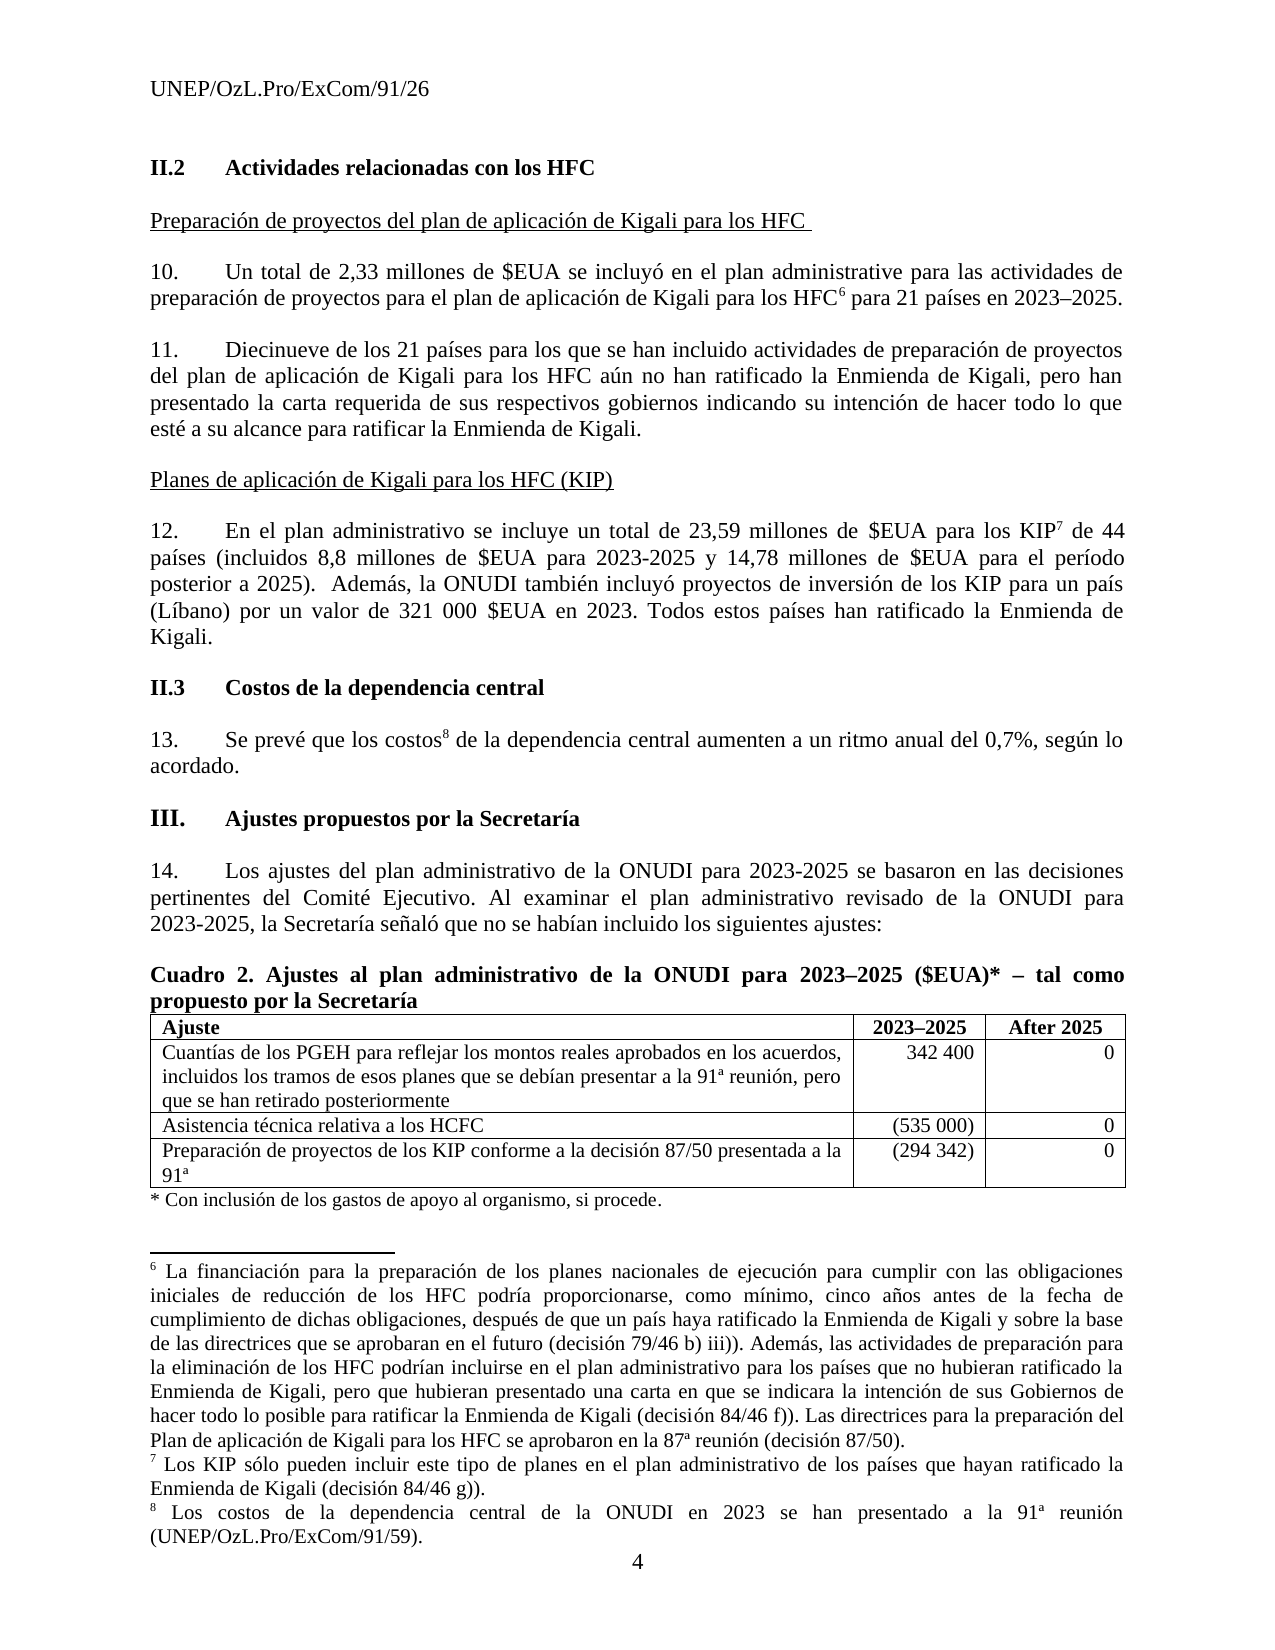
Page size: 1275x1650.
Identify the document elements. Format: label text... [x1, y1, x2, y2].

subtitle Los ajustes del plan administrativo de la ONUDI para 2023-2025 se basaron en las decisiones pertinentes del Comité Ejecutivo. Al examinar el plan administrativo revisado de la ONUDI para 2023-2025, la Secretaría señaló que no se habían incluido los siguientes ajustes: [150, 857, 1125, 936]
subtitle Se prevé que los costos de la dependencia central aumenten a un ritmo anual del 0,7%, según lo acordado. [150, 726, 1125, 778]
text III. Ajustes propuestos por la Secretaría [150, 803, 1125, 832]
subtitle II.3 Costos de la dependencia central [150, 674, 1125, 701]
subtitle Un total de 2,33 millones de $EUA se incluyó en el plan administrative para las actividades de preparación de proyectos para el plan de aplicación de Kigali para los HFC para 21 países en 2023–2025. [150, 258, 1125, 311]
table_header After 2025 [986, 1015, 1125, 1039]
table_cell Preparación de proyectos de los KIP conforme a la decisión 87/50 presentada a la 91ª [151, 1139, 853, 1187]
text Cuadro 2. Ajustes al plan administrativo de la ONUDI para 2023–2025 ($EUA)* – tal como propuesto por la Secretaría [150, 961, 1125, 1014]
table_cell Cuantías de los PGEH para reflejar los montos reales aprobados en los acuerdos, incluidos los tramos de esos planes que se debían presentar a la 91ª reunión, pero que se han retirado posteriormente [151, 1040, 853, 1112]
subtitle En el plan administrativo se incluye un total de 23,59 millones de $EUA para los KIP de 44 países (incluidos 8,8 millones de $EUA para 2023-2025 y 14,78 millones de $EUA para el período posterior a 2025). Además, la ONUDI también incluyó proyectos de inversión de los KIP para un país (Líbano) por un valor de 321 000 $EUA en 2023. Todos estos países han ratificado la Enmienda de Kigali. [150, 518, 1125, 649]
subtitle Diecinueve de los 21 países para los que se han incluido actividades de preparación de proyectos del plan de aplicación de Kigali para los HFC aún no han ratificado la Enmienda de Kigali, pero han presentado la carta requerida de sus respectivos gobiernos indicando su intención de hacer todo lo que esté a su alcance para ratificar la Enmienda de Kigali. [150, 336, 1125, 441]
text II.2 Actividades relacionadas con los HFC [150, 154, 1125, 180]
table_header Ajuste [151, 1015, 853, 1039]
subtitle Preparación de proyectos del plan de aplicación de Kigali para los HFC [150, 207, 1125, 233]
table_header 2023–2025 [854, 1015, 985, 1039]
table_cell 0 [986, 1139, 1125, 1187]
subtitle Planes de aplicación de Kigali para los HFC (KIP) [150, 466, 1125, 493]
table_cell 0 [986, 1040, 1125, 1112]
table_cell 342 400 [854, 1040, 985, 1112]
table_cell Asistencia técnica relativa a los HCFC [151, 1113, 853, 1137]
table_cell (294 342) [854, 1139, 985, 1187]
table_cell 0 [986, 1113, 1125, 1137]
table_cell (535 000) [854, 1113, 985, 1137]
text * Con inclusión de los gastos de apoyo al organismo, si procede. [150, 1188, 1125, 1210]
